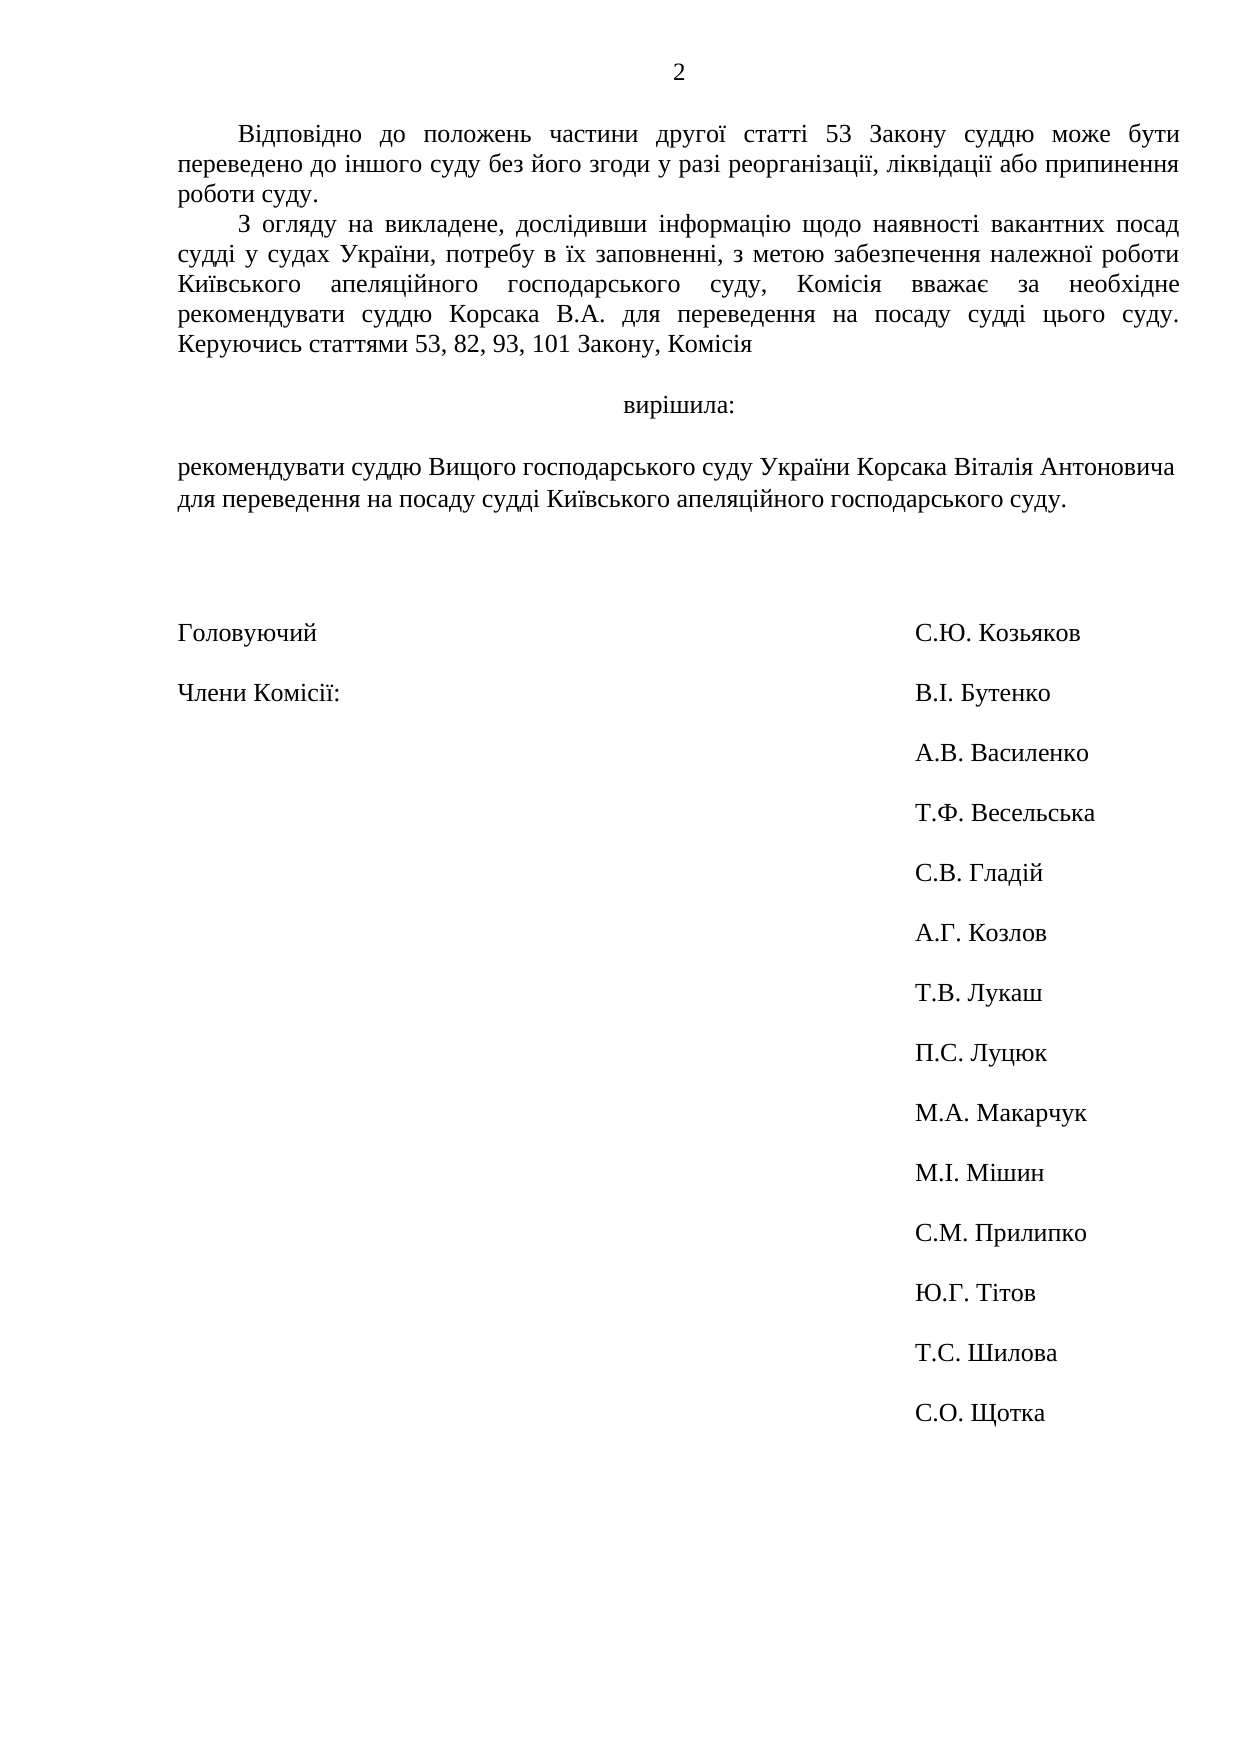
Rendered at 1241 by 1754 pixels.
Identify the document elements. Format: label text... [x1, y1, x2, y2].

text Т.Ф. Весельська [177, 797, 1181, 827]
text Ю.Г. Тітов [177, 1277, 1181, 1307]
text С.О. Щотка [177, 1397, 1181, 1427]
text З огляду на викладене, дослідивши інформацію щодо наявності вакантних посад судді у судах України, потребу в їх заповненні, з метою забезпечення належної роботи Київського апеляційного господарського суду, Комісія вважає за необхідне рекомендувати суддю Корсака В.А. для переведення на посаду судді цього суду. Керуючись статтями 53, 82, 93, 101 Закону, Комісія [177, 208, 1181, 358]
text Головуючий С.Ю. Козьяков [177, 617, 1181, 647]
text А.В. Василенко [841, 737, 1181, 767]
text Т.В. Лукаш [177, 977, 1181, 1007]
text С.М. Прилипко [177, 1217, 1181, 1247]
text Т.С. Шилова [177, 1337, 1181, 1367]
text Члени Комісії: В.І. Бутенко [177, 677, 1181, 707]
text С.В. Гладій [841, 857, 1181, 887]
text рекомендувати суддю Вищого господарського суду України Корсака Віталія Антоновича для переведення на посаду судді Київського апеляційного господарського суду. [177, 449, 1181, 514]
text А.Г. Козлов [177, 917, 1181, 947]
text М.А. Макарчук [177, 1097, 1181, 1127]
text Відповідно до положень частини другої статті 53 Закону суддю може бути переведено до іншого суду без його згоди у разі реорганізації, ліквідації або припинення роботи суду. [177, 118, 1181, 208]
text П.С. Луцюк [177, 1037, 1181, 1067]
text М.І. Мішин [177, 1157, 1181, 1187]
text вирішила: [177, 393, 1181, 418]
